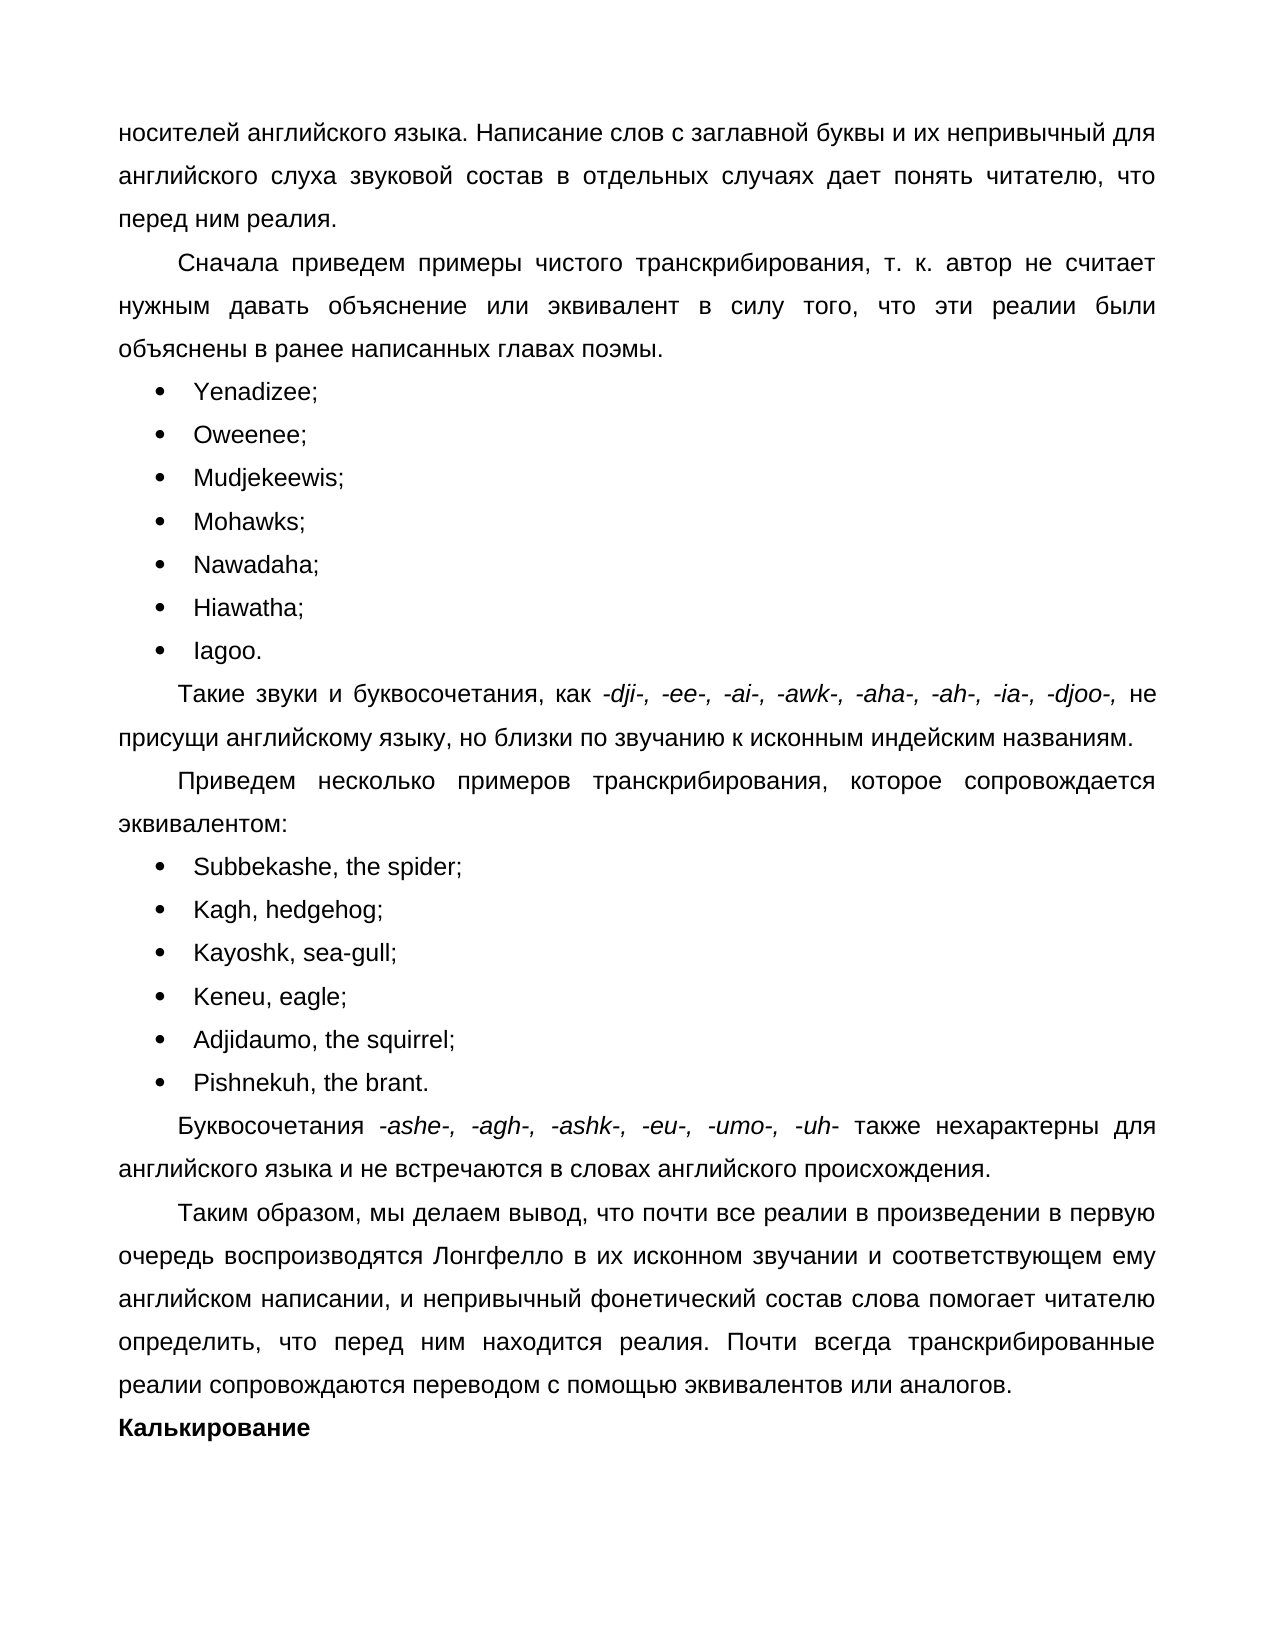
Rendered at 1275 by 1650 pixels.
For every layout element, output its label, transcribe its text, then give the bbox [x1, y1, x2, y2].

list Yenadizee; [156, 377, 1157, 406]
list Subbekashe, the spider; [156, 852, 1157, 881]
list Adjidaumo, the squirrel; [156, 1025, 1157, 1054]
text Сначала приведем примеры чистого транскрибирования, т. к. автор не считает нужным давать объяснение или эквивалент в силу того, что эти реалии были объяснены в ранее написанных главах поэмы. [118, 247, 1157, 362]
list Kayoshk, sea-gull; [156, 938, 1157, 967]
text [118, 118, 1157, 233]
list Mohawks; [156, 507, 1157, 535]
list Hiawatha; [156, 593, 1157, 622]
text Таким образом, мы делаем вывод, что почти все реалии в произведении в первую очередь воспроизводятся Лонгфелло в их исконном звучании и соответствующем ему английском написании, и непривычный фонетический состав слова помогает читателю определить, что перед ним находится реалия. Почти всегда транскрибированные реалии сопровождаются переводом с помощью эквивалентов или аналогов. [118, 1198, 1157, 1399]
text Приведем несколько примеров транскрибирования, которое сопровождается эквивалентом: [118, 766, 1157, 838]
list Oweenee; [156, 420, 1157, 449]
list Pishnekuh, the brant. [156, 1068, 1157, 1097]
list Keneu, eagle; [156, 982, 1157, 1011]
text Калькирование [118, 1413, 1157, 1442]
list Mudjekeewis; [156, 463, 1157, 492]
text Буквосочетания -ashe-, -agh-, -ashk-, -еu-, -ито-, -uh- также нехарактерны для английского языка и не встречаются в словах английского происхождения. [118, 1111, 1157, 1183]
text Такие звуки и буквосочетания, как -dji-, -ее-, -ai-, -awk-, -aha-, -ah-, -ia-, -djoo-, не присущи английскому языку, но близки по звучанию к исконным индейским названиям. [118, 679, 1157, 751]
list Iagoo. [156, 636, 1157, 665]
list Nawadaha; [156, 550, 1157, 579]
list Kagh, hedgehog; [156, 895, 1157, 924]
